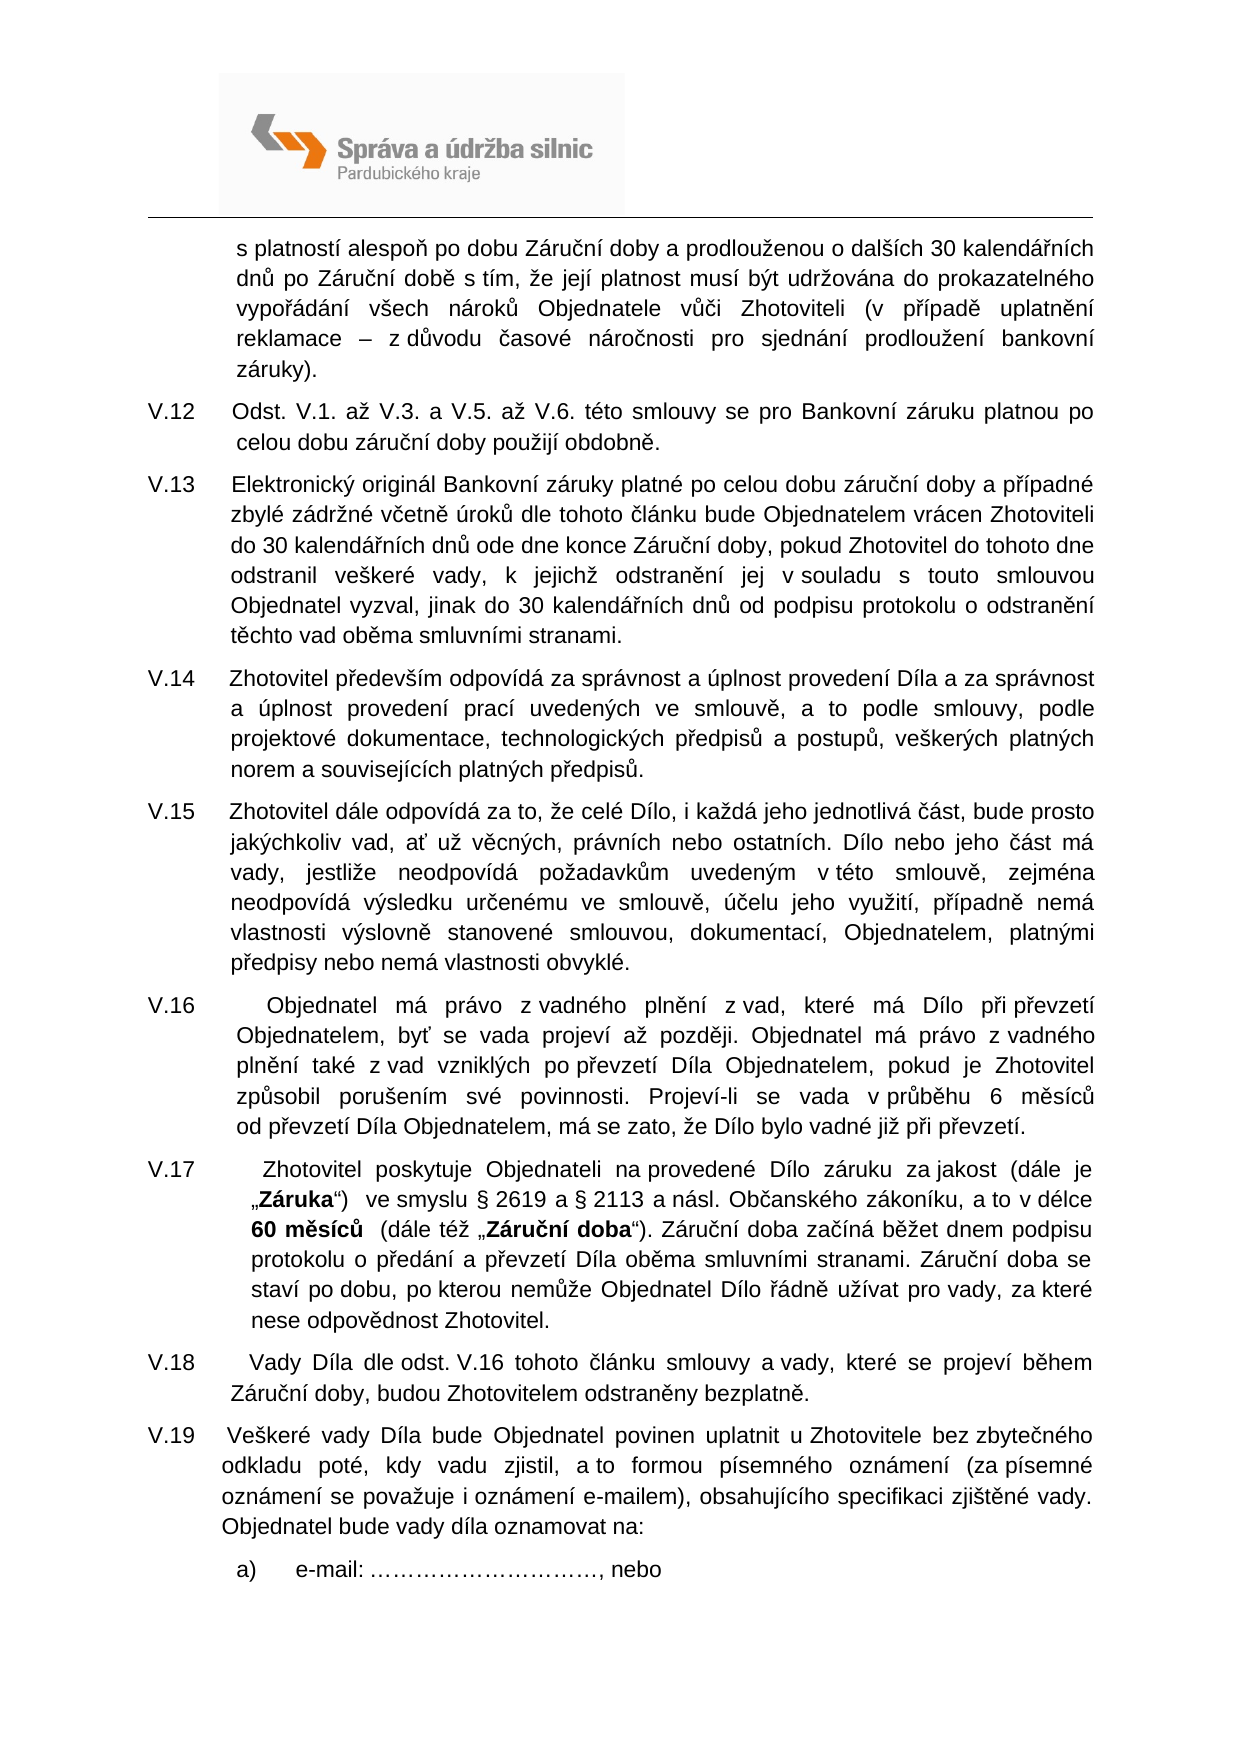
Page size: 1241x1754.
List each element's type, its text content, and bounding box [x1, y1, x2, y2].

text V.16 Objednatel má právo z vadného plnění z vad, které má Dílo při převzetí Objednatelem, byť se vada projeví až později. Objednatel má právo z vadného plnění také z vad vzniklých po převzetí Díla Objednatelem, pokud je Zhotovitel způsobil porušením své povinnosti. Projeví-li se vada v průběhu 6 měsíců od převzetí Díla Objednatelem, má se zato, že Dílo bylo vadné již při převzetí. [148, 992, 1095, 1139]
picture [218, 73, 625, 215]
text V.19 Veškeré vady Díla bude Objednatel povinen uplatnit u Zhotovitele bez zbytečného odkladu poté, kdy vadu zjistil, a to formou písemného oznámení (za písemné oznámení se považuje i oznámení e-mailem), obsahujícího specifikaci zjištěné vady. Objednatel bude vady díla oznamovat na: [148, 1422, 1093, 1539]
text V.14 Zhotovitel především odpovídá za správnost a úplnost provedení Díla a za správnost a úplnost provedení prací uvedených ve smlouvě, a to podle smlouvy, podle projektové dokumentace, technologických předpisů a postupů, veškerých platných norem a souvisejících platných předpisů. [148, 665, 1095, 782]
list e-mail: …………………………, nebo [222, 1556, 1093, 1582]
text V.13 Elektronický originál Bankovní záruky platné po celou dobu záruční doby a případné zbylé zádržné včetně úroků dle tohoto článku bude Objednatelem vrácen Zhotoviteli do 30 kalendářních dnů ode dne konce Záruční doby, pokud Zhotovitel do tohoto dne odstranil veškeré vady, k jejichž odstranění jej v souladu s touto smlouvou Objednatel vyzval, jinak do 30 kalendářních dnů od podpisu protokolu o odstranění těchto vad oběma smluvními stranami. [148, 471, 1095, 649]
text V.17 Zhotovitel poskytuje Objednateli na provedené Dílo záruku za jakost (dále je „Záruka“) ve smyslu § 2619 a § 2113 a násl. Občanského zákoníku, a to v délce 60 měsíců (dále též „Záruční doba“). Záruční doba začíná běžet dnem podpisu protokolu o předání a převzetí Díla oběma smluvními stranami. Záruční doba se staví po dobu, po kterou nemůže Objednatel Dílo řádně užívat pro vady, za které nese odpovědnost Zhotovitel. [148, 1156, 1093, 1333]
text V.18 Vady Díla dle odst. V.16 tohoto článku smlouvy a vady, které se projeví během Záruční doby, budou Zhotovitelem odstraněny bezplatně. [148, 1349, 1093, 1406]
text V.15 Zhotovitel dále odpovídá za to, že celé Dílo, i každá jeho jednotlivá část, bude prosto jakýchkoliv vad, ať už věcných, právních nebo ostatních. Dílo nebo jeho část má vady, jestliže neodpovídá požadavkům uvedeným v této smlouvě, zejména neodpovídá výsledku určenému ve smlouvě, účelu jeho využití, případně nemá vlastnosti výslovně stanovené smlouvou, dokumentací, Objednatelem, platnými předpisy nebo nemá vlastnosti obvyklé. [148, 798, 1095, 976]
text V.12 Odst. V.1. až V.3. a V.5. až V.6. této smlouvy se pro Bankovní záruku platnou po celou dobu záruční doby použijí obdobně. [148, 398, 1095, 455]
